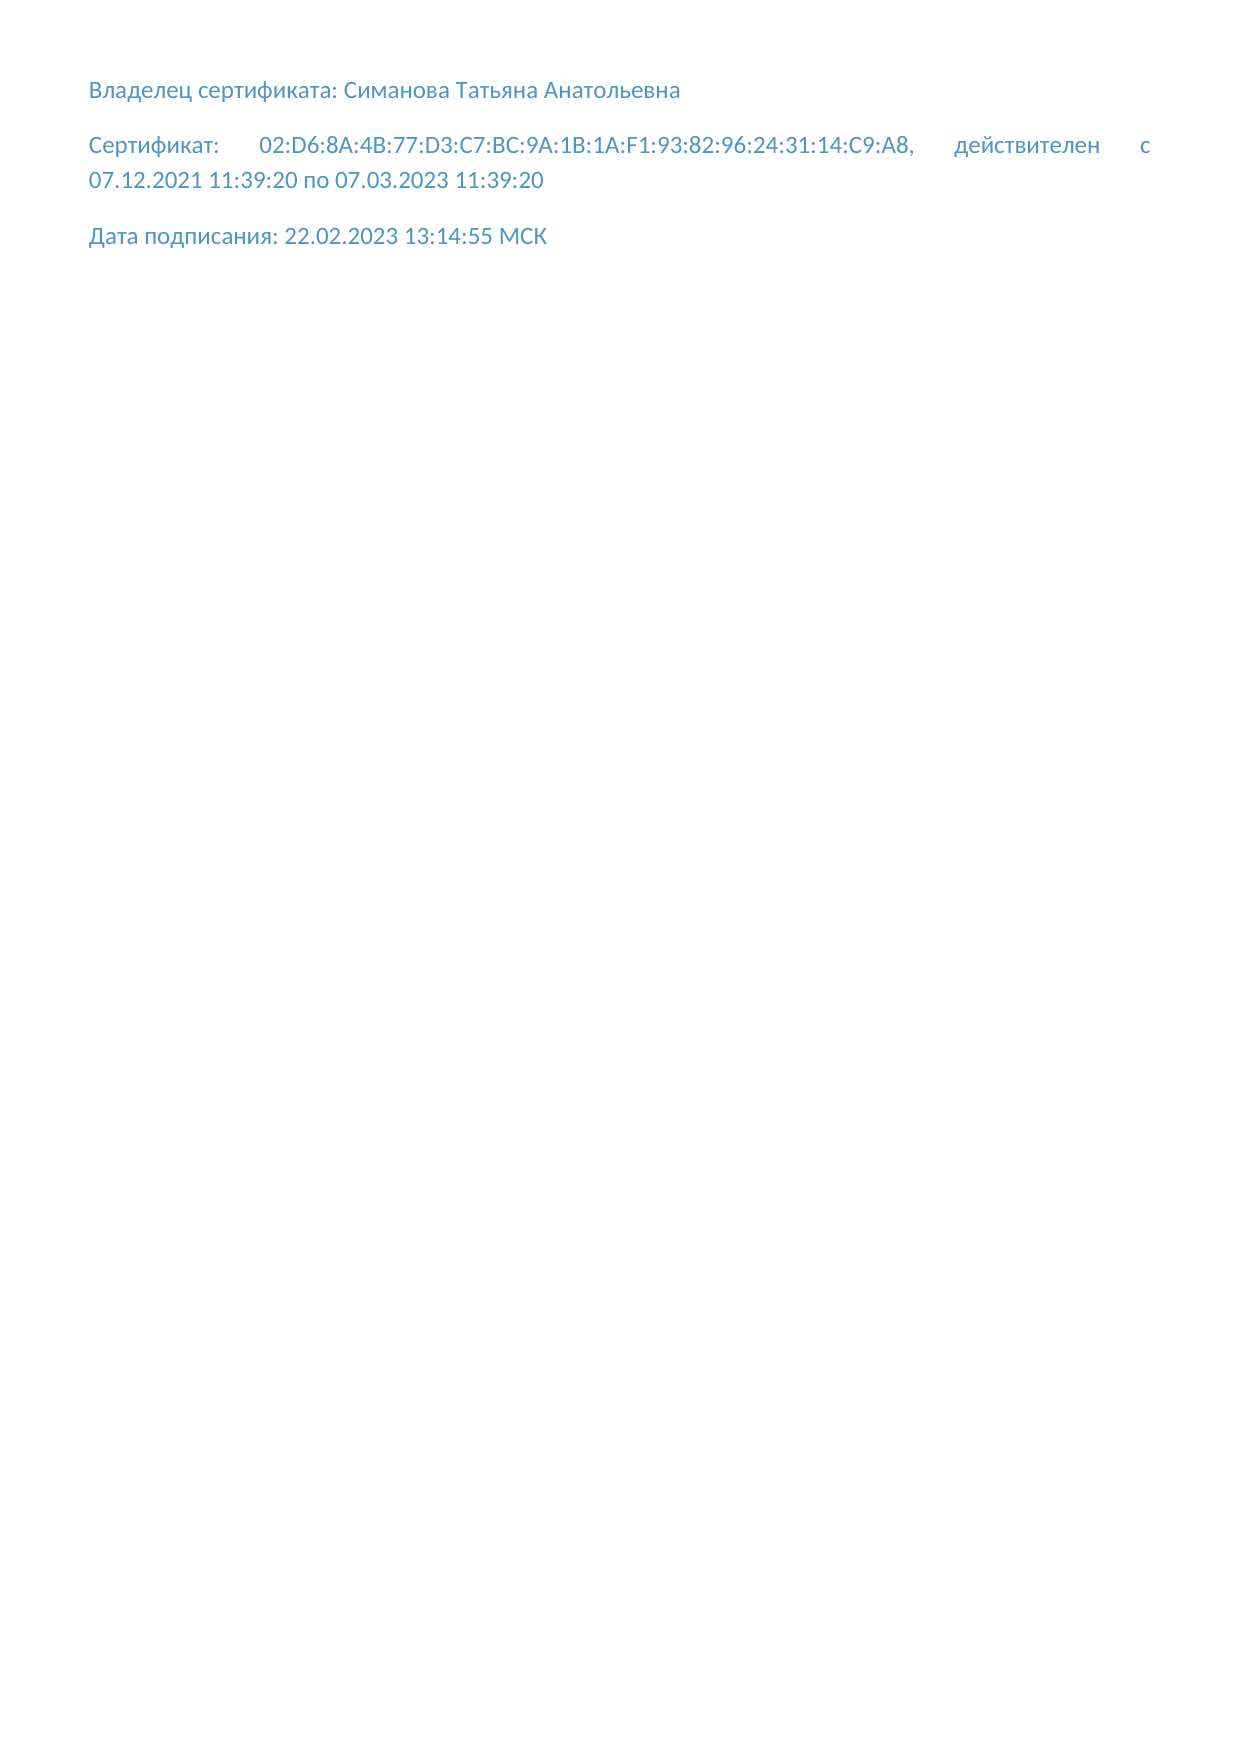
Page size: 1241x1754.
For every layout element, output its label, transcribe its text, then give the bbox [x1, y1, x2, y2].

text Владелец сертификата: Симанова Татьяна Анатольевна [89, 74, 1152, 104]
text Сертификат: 02:D6:8A:4B:77:D3:C7:BC:9A:1B:1A:F1:93:82:96:24:31:14:C9:A8, действителен с 07.12.2021 11:39:20 по 07.03.2023 11:39:20 [89, 130, 1152, 195]
text Дата подписания: 22.02.2023 13:14:55 МСК [89, 221, 1152, 251]
